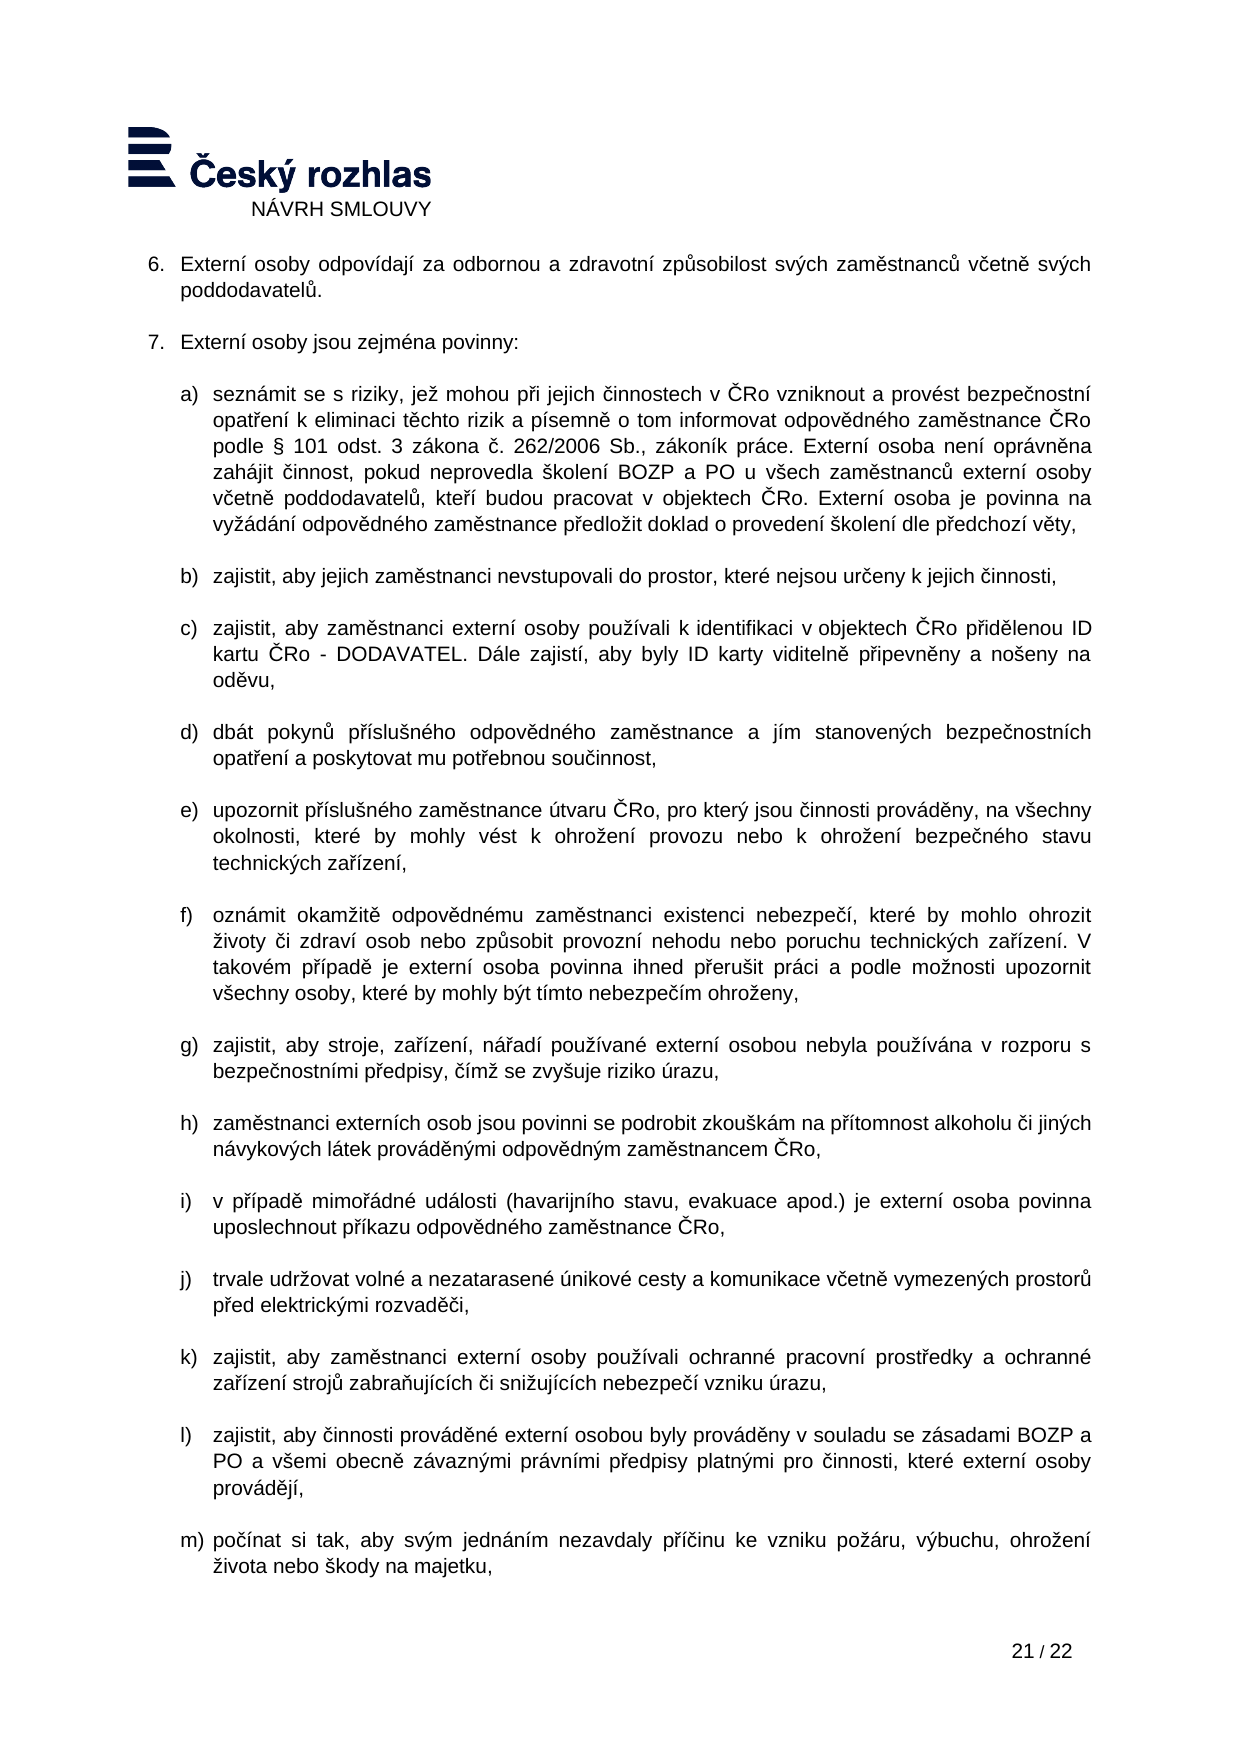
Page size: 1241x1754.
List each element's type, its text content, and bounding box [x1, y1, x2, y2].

list v případě mimořádné události (havarijního stavu, evakuace apod.) je externí osoba povinna uposlechnout příkazu odpovědného zaměstnance ČRo, [180, 1188, 1093, 1240]
list počínat si tak, aby svým jednáním nezavdaly příčinu ke vzniku požáru, výbuchu, ohrožení života nebo škody na majetku, [180, 1526, 1093, 1578]
list Externí osoby jsou zejména povinny: [148, 328, 1093, 354]
list zaměstnanci externích osob jsou povinni se podrobit zkouškám na přítomnost alkoholu či jiných návykových látek prováděnými odpovědným zaměstnancem ČRo, [180, 1109, 1093, 1162]
list Externí osoby odpovídají za odbornou a zdravotní způsobilost svých zaměstnanců včetně svých poddodavatelů. [148, 250, 1093, 302]
list oznámit okamžitě odpovědnému zaměstnanci existenci nebezpečí, které by mohlo ohrozit životy či zdraví osob nebo způsobit provozní nehodu nebo poruchu technických zařízení. V takovém případě je externí osoba povinna ihned přerušit práci a podle možnosti upozornit všechny osoby, které by mohly být tímto nebezpečím ohroženy, [180, 901, 1093, 1005]
list trvale udržovat volné a nezatarasené únikové cesty a komunikace včetně vymezených prostorů před elektrickými rozvaděči, [180, 1266, 1093, 1318]
list zajistit, aby stroje, zařízení, nářadí používané externí osobou nebyla používána v rozporu s bezpečnostními předpisy, čímž se zvyšuje riziko úrazu, [180, 1031, 1093, 1083]
list dbát pokynů příslušného odpovědného zaměstnance a jím stanovených bezpečnostních opatření a poskytovat mu potřebnou součinnost, [180, 719, 1093, 771]
list zajistit, aby zaměstnanci externí osoby používali ochranné pracovní prostředky a ochranné zařízení strojů zabraňujících či snižujících nebezpečí vzniku úrazu, [180, 1344, 1093, 1396]
list zajistit, aby jejich zaměstnanci nevstupovali do prostor, které nejsou určeny k jejich činnosti, [180, 563, 1093, 589]
picture [128, 127, 431, 193]
list seznámit se s riziky, jež mohou při jejich činnostech v ČRo vzniknout a provést bezpečnostní opatření k eliminaci těchto rizik a písemně o tom informovat odpovědného zaměstnance ČRo podle § 101 odst. 3 zákona č. 262/2006 Sb., zákoník práce. Externí osoba není oprávněna zahájit činnost, pokud neprovedla školení BOZP a PO u všech zaměstnanců externí osoby včetně poddodavatelů, kteří budou pracovat v objektech ČRo. Externí osoba je povinna na vyžádání odpovědného zaměstnance předložit doklad o provedení školení dle předchozí věty, [180, 380, 1093, 537]
list zajistit, aby činnosti prováděné externí osobou byly prováděny v souladu se zásadami BOZP a PO a všemi obecně závaznými právními předpisy platnými pro činnosti, které externí osoby provádějí, [180, 1422, 1093, 1500]
list zajistit, aby zaměstnanci externí osoby používali k identifikaci v objektech ČRo přidělenou ID kartu ČRo - DODAVATEL. Dále zajistí, aby byly ID karty viditelně připevněny a nošeny na oděvu, [180, 615, 1093, 693]
list upozornit příslušného zaměstnance útvaru ČRo, pro který jsou činnosti prováděny, na všechny okolnosti, které by mohly vést k ohrožení provozu nebo k ohrožení bezpečného stavu technických zařízení, [180, 797, 1093, 875]
